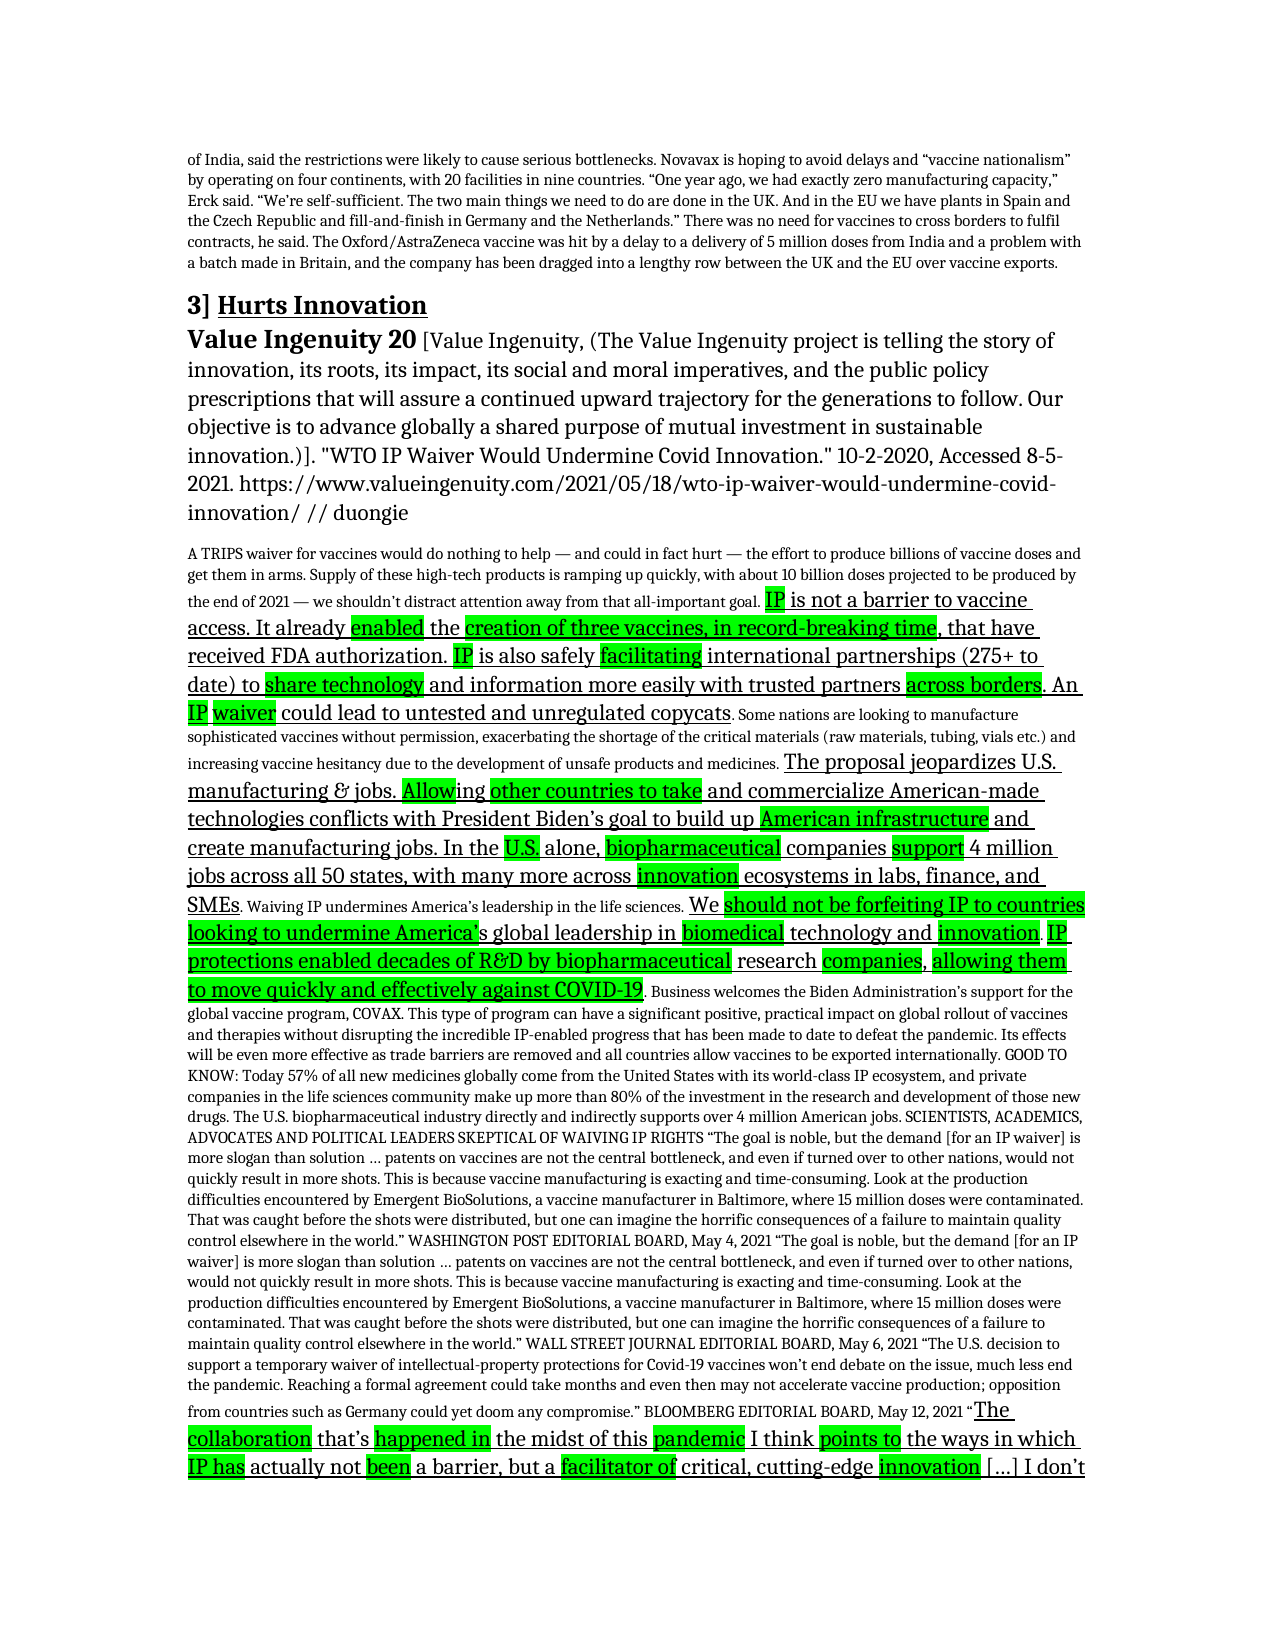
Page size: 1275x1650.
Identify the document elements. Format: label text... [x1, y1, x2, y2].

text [187, 150, 1087, 272]
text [187, 544, 1087, 1480]
subtitle 3] Hurts Innovation [187, 290, 1087, 322]
text Value Ingenuity 20 [Value Ingenuity, (The Value Ingenuity project is telling the story of innovation, its roots, its impact, its social and moral imperatives, and the public policy prescriptions that will assure a continued upward trajectory for the generations to follow. Our objective is to advance globally a shared purpose of mutual investment in sustainable innovation.)]. "WTO IP Waiver Would Undermine Covid Innovation." 10-2-2020, Accessed 8-5-2021. https://www.valueingenuity.com/2021/05/18/wto-ip-waiver-would-undermine-covid-innovation/ // duongie [187, 324, 1087, 526]
